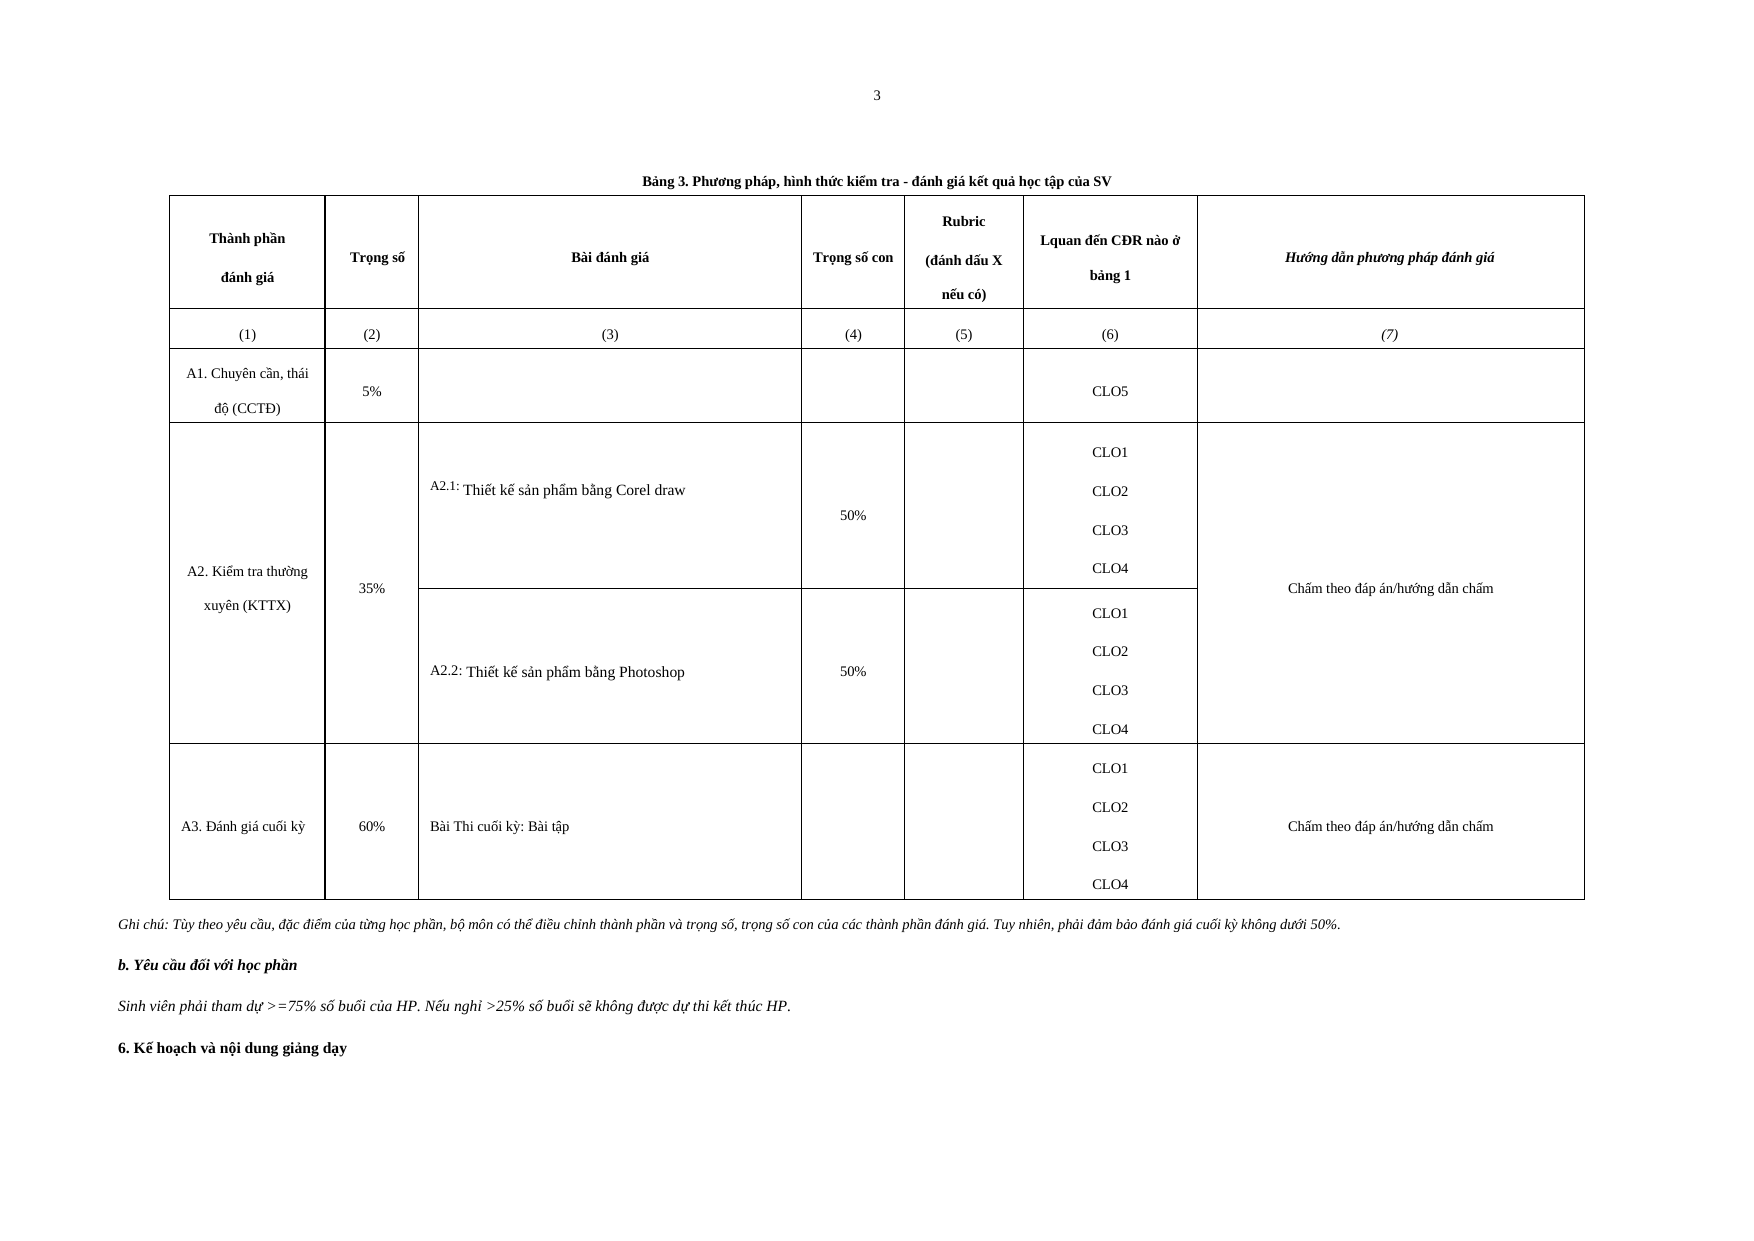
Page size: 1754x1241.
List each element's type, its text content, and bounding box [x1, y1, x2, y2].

table_cell (6) [1024, 309, 1197, 348]
table_cell [1198, 349, 1584, 422]
table_cell (2) [326, 309, 418, 348]
table_cell 35% [326, 423, 418, 743]
text b. Yêu cầu đối với học phần [118, 942, 1636, 974]
table_cell A2.2: Thiết kế sản phẩm bằng Photoshop [419, 589, 801, 743]
table_header Rubric (đánh dấu X nếu có) [905, 196, 1023, 308]
table_cell (5) [905, 309, 1023, 348]
table_cell CLO5 [1024, 349, 1197, 422]
table_cell 5% [326, 349, 418, 422]
table_cell Chấm theo đáp án/hướng dẫn chấm [1198, 744, 1584, 899]
table_cell A2.1: Thiết kế sản phẩm bằng Corel draw [419, 423, 801, 587]
table_header Trọng số [326, 196, 418, 308]
table_cell [419, 349, 801, 422]
text Bảng 3. Phương pháp, hình thức kiểm tra - đánh giá kết quả học tập của SV [118, 161, 1636, 190]
table_cell (4) [802, 309, 904, 348]
table_cell 50% [802, 589, 904, 743]
table_cell [905, 423, 1023, 587]
text 6. Kế hoạch và nội dung giảng dạy [118, 1025, 1636, 1057]
table_cell [802, 744, 904, 899]
text Sinh viên phải tham dự >=75% số buổi của HP. Nếu nghỉ >25% số buổi sẽ không được dự thi kết thúc HP. [118, 984, 1636, 1015]
table_cell A3. Đánh giá cuối kỳ [170, 744, 324, 899]
table_header Thành phần đánh giá [170, 196, 324, 308]
table_cell (1) [170, 309, 324, 348]
table_cell A2. Kiểm tra thường xuyên (KTTX) [170, 423, 324, 743]
table_cell 50% [802, 423, 904, 587]
table_cell (7) [1198, 309, 1584, 348]
table_header Lquan đến CĐR nào ở bảng 1 [1024, 196, 1197, 308]
table_cell CLO1 CLO2 CLO3 CLO4 [1024, 423, 1197, 587]
table_cell [905, 349, 1023, 422]
table_cell CLO1 CLO2 CLO3 CLO4 [1024, 589, 1197, 743]
table_cell Chấm theo đáp án/hướng dẫn chấm [1198, 423, 1584, 743]
table_cell [905, 744, 1023, 899]
table_cell CLO1 CLO2 CLO3 CLO4 [1024, 744, 1197, 899]
table_cell 60% [326, 744, 418, 899]
table_header Bài đánh giá [419, 196, 801, 308]
table_cell Bài Thi cuối kỳ: Bài tập [419, 744, 801, 899]
table_cell [802, 349, 904, 422]
table_header Trọng số con [802, 196, 904, 308]
text Ghi chú: Tùy theo yêu cầu, đặc điểm của từng học phần, bộ môn có thể điều chỉnh thành phần và trọng số, trọng số con của các thành phần đánh giá. Tuy nhiên, phải đảm bảo đánh giá cuối kỳ không dưới 50%. [118, 904, 1636, 933]
table_cell A1. Chuyên cần, thái độ (CCTĐ) [170, 349, 324, 422]
table_cell [905, 589, 1023, 743]
table_header Hướng dẫn phương pháp đánh giá [1198, 196, 1584, 308]
table_cell (3) [419, 309, 801, 348]
